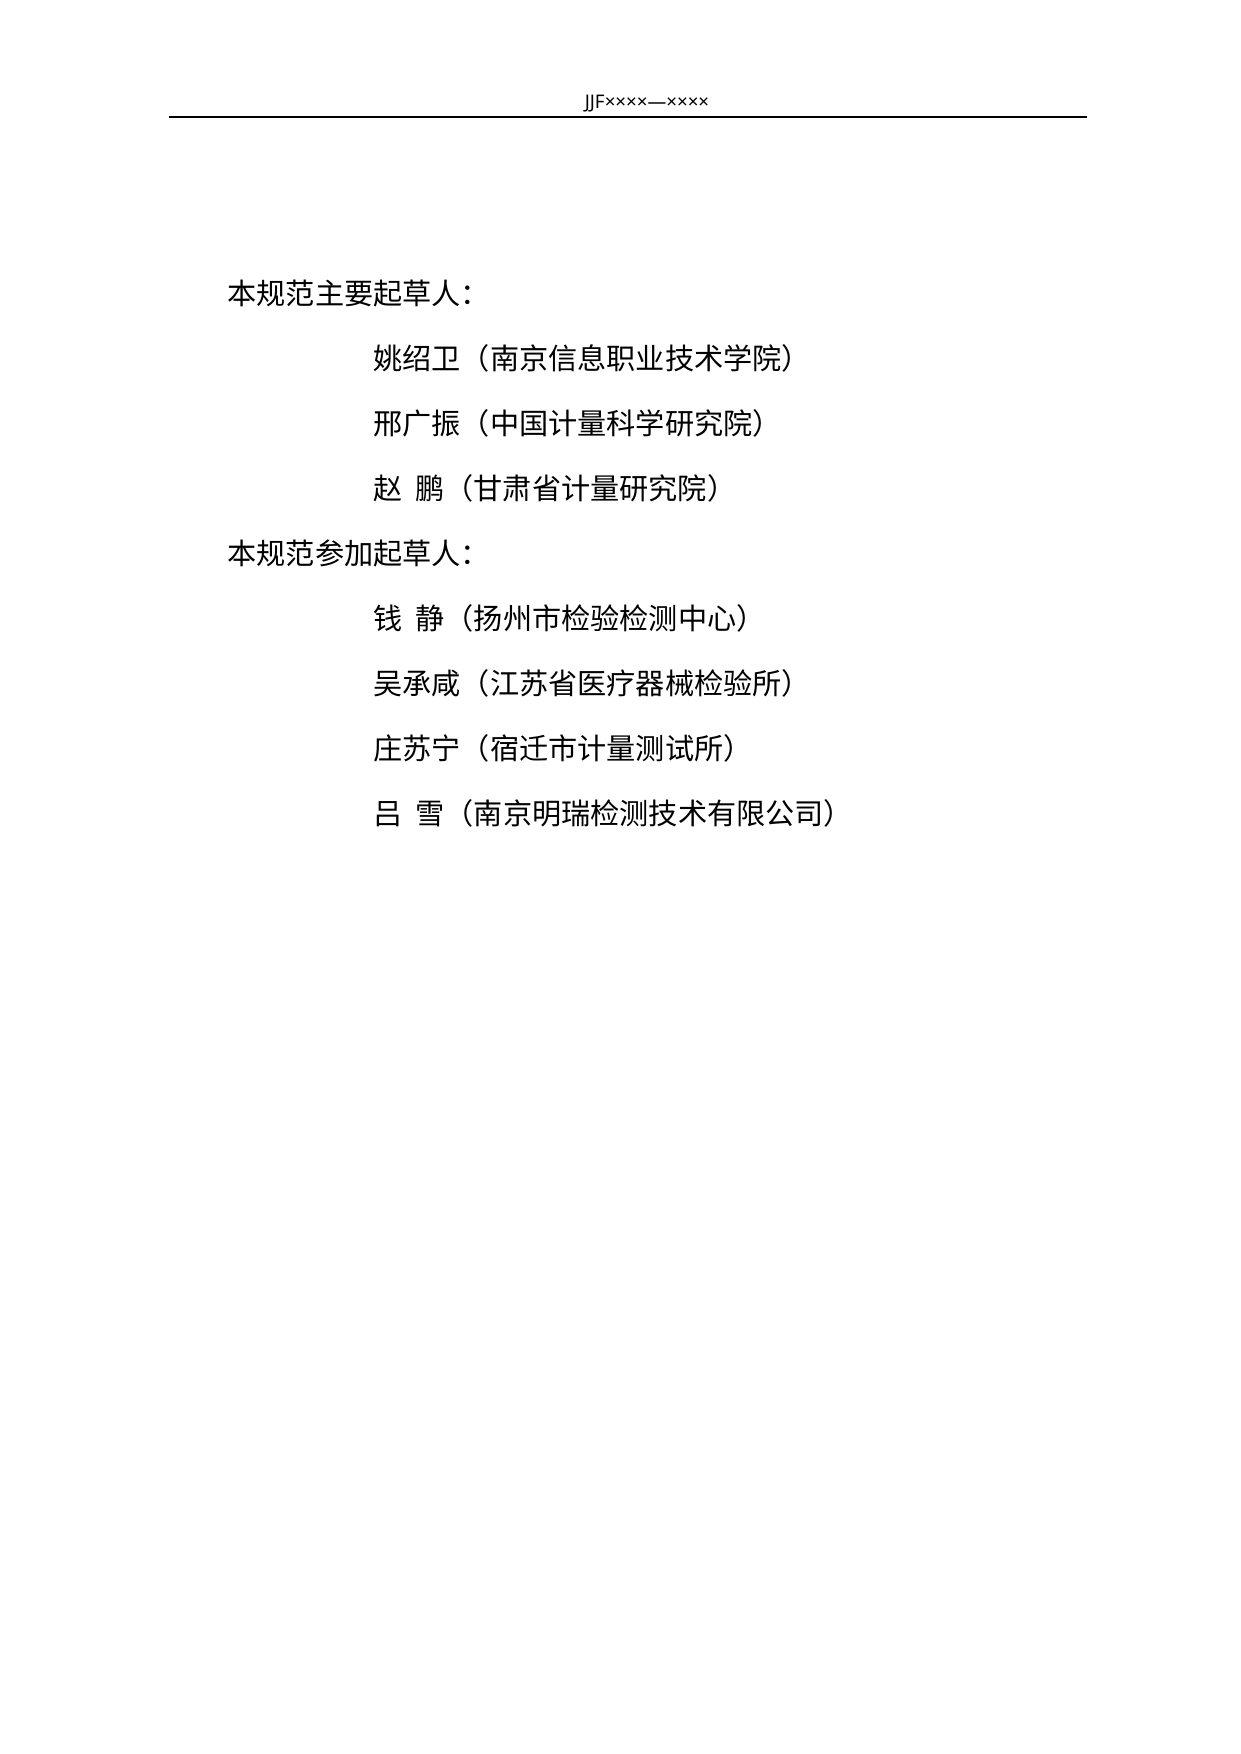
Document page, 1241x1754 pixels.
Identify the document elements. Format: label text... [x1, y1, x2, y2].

text 邢广振（中国计量科学研究院） [169, 389, 1087, 454]
text 吴承咸（江苏省医疗器械检验所） [169, 649, 1087, 714]
text 本规范主要起草人： [169, 259, 1087, 324]
text 赵 鹏（甘肃省计量研究院） [169, 454, 1087, 519]
text 本规范参加起草人： [169, 519, 1087, 584]
text 姚绍卫（南京信息职业技术学院） [169, 324, 1087, 389]
text 钱 静（扬州市检验检测中心） [169, 584, 1087, 649]
text 庄苏宁（宿迁市计量测试所） [169, 714, 1087, 779]
text 吕 雪（南京明瑞检测技术有限公司） [169, 779, 1087, 844]
